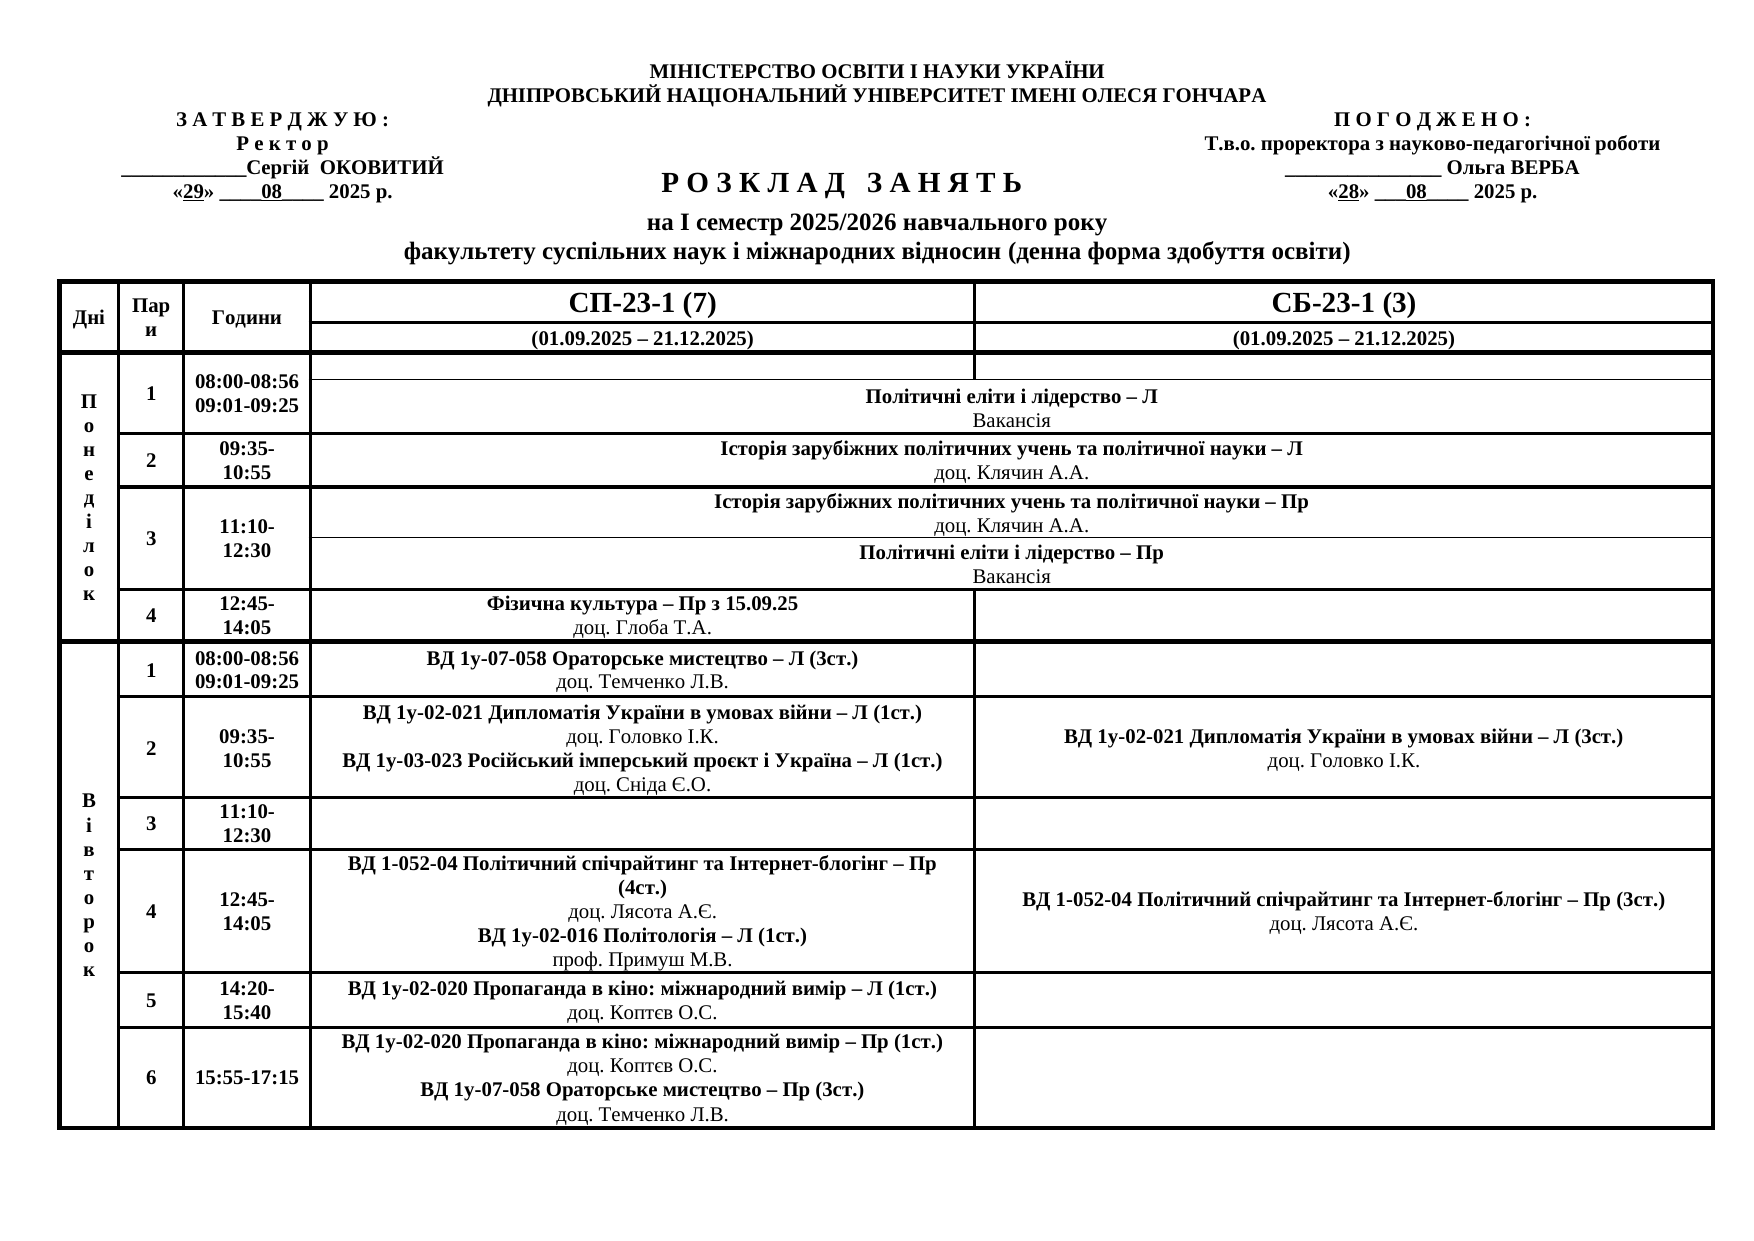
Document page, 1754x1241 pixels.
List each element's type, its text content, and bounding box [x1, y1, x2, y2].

table_cell Політичні еліти і лідерство – Л Вакансія [312, 380, 1711, 432]
table_cell В і в т о р о к [62, 644, 117, 1126]
table_cell Історія зарубіжних політичних учень та політичної науки – Пр доц. Клячин А.А. [312, 489, 1711, 537]
table_cell [312, 799, 973, 847]
table_cell [976, 1029, 1711, 1126]
table_header Р О З К Л А Д З А Н Я Т Ь [517, 107, 1166, 207]
table_cell 2 [120, 435, 182, 485]
table_cell ВД 1-052-04 Політичний спічрайтинг та Інтернет-блогінг – Пр (4ст.) доц. Лясота А.Є. ВД 1у-02-016 Політологія – Л (1ст.) проф. Примуш М.В. [312, 851, 973, 971]
table_header СП-23-1 (7) [312, 284, 973, 321]
table_cell 08:00-08:56 09:01-09:25 [185, 355, 309, 432]
table_cell [312, 355, 973, 379]
table_header П О Г О Д Ж Е Н О : Т.в.о. проректора з науково-педагогічної роботи _______________ Ольга ВЕРБА «28» ___08____ 2025 р. [1166, 107, 1698, 207]
table_cell 1 [120, 355, 182, 432]
text МІНІСТЕРСТВО ОСВІТИ І НАУКИ УКРАЇНИ [59, 59, 1695, 83]
table_cell 12:45- 14:05 [185, 591, 309, 639]
table_cell 09:35- 10:55 [185, 435, 309, 485]
table_cell 6 [120, 1029, 182, 1126]
table_cell [976, 974, 1711, 1026]
table_cell 08:00-08:56 09:01-09:25 [185, 644, 309, 695]
table_cell 3 [120, 799, 182, 847]
table_cell 14:20- 15:40 [185, 974, 309, 1026]
table_cell (01.09.2025 – 21.12.2025) [976, 324, 1711, 350]
table_cell 4 [120, 851, 182, 971]
table_cell ВД 1у-02-020 Пропаганда в кіно: міжнародний вимір – Пр (1ст.) доц. Коптєв О.С. ВД 1у-07-058 Ораторське мистецтво – Пр (3ст.) доц. Темченко Л.В. [312, 1029, 973, 1126]
table_cell [976, 644, 1711, 695]
table_header Пари [120, 284, 182, 350]
table_cell ВД 1у-02-020 Пропаганда в кіно: міжнародний вимір – Л (1ст.) доц. Коптєв О.С. [312, 974, 973, 1026]
table_cell [976, 799, 1711, 847]
table_cell 2 [120, 698, 182, 796]
table_cell 11:10- 12:30 [185, 799, 309, 847]
text ДНІПРОВСЬКИЙ НАЦІОНАЛЬНИЙ УНІВЕРСИТЕТ ІМЕНІ ОЛЕСЯ ГОНЧАРА [59, 83, 1695, 107]
table_cell Історія зарубіжних політичних учень та політичної науки – Л доц. Клячин А.А. [312, 435, 1711, 485]
table_cell 4 [120, 591, 182, 639]
text на І семестр 2025/2026 навчального року [59, 207, 1695, 236]
table_cell Фізична культура – Пр з 15.09.25 доц. Глоба Т.А. [312, 591, 973, 639]
table_header СБ-23-1 (3) [976, 284, 1711, 321]
table_cell (01.09.2025 – 21.12.2025) [312, 324, 973, 350]
table_cell ВД 1у-07-058 Ораторське мистецтво – Л (3ст.) доц. Темченко Л.В. [312, 644, 973, 695]
table_cell ВД 1у-02-021 Дипломатія України в умовах війни – Л (1ст.) доц. Головко І.К. ВД 1у-03-023 Російський імперський проєкт і Україна – Л (1ст.) доц. Сніда Є.О. [312, 698, 973, 796]
table_cell ВД 1-052-04 Політичний спічрайтинг та Інтернет-блогінг – Пр (3ст.) доц. Лясота А.Є. [976, 851, 1711, 971]
table_cell 12:45- 14:05 [185, 851, 309, 971]
table_cell Політичні еліти і лідерство – Пр Вакансія [312, 538, 1711, 588]
table_cell [976, 591, 1711, 639]
table_cell [976, 355, 1711, 379]
table_header Дні [62, 284, 117, 350]
text факультету суспільних наук і міжнародних відносин (денна форма здобуття освіти) [59, 236, 1695, 265]
table_cell 11:10- 12:30 [185, 489, 309, 588]
table_cell ВД 1у-02-021 Дипломатія України в умовах війни – Л (3ст.) доц. Головко І.К. [976, 698, 1711, 796]
table_cell 5 [120, 974, 182, 1026]
table_cell П о н е д і л о к [62, 355, 117, 639]
table_cell 1 [120, 644, 182, 695]
table_cell 15:55-17:15 [185, 1029, 309, 1126]
table_header З А Т В Е Р Д Ж У Ю : Р е к т о р ____________Сергій ОКОВИТИЙ «29» ____08____ 2025 р. [48, 107, 517, 207]
table_header Години [185, 284, 309, 350]
table_cell 3 [120, 489, 182, 588]
table_cell 09:35- 10:55 [185, 698, 309, 796]
